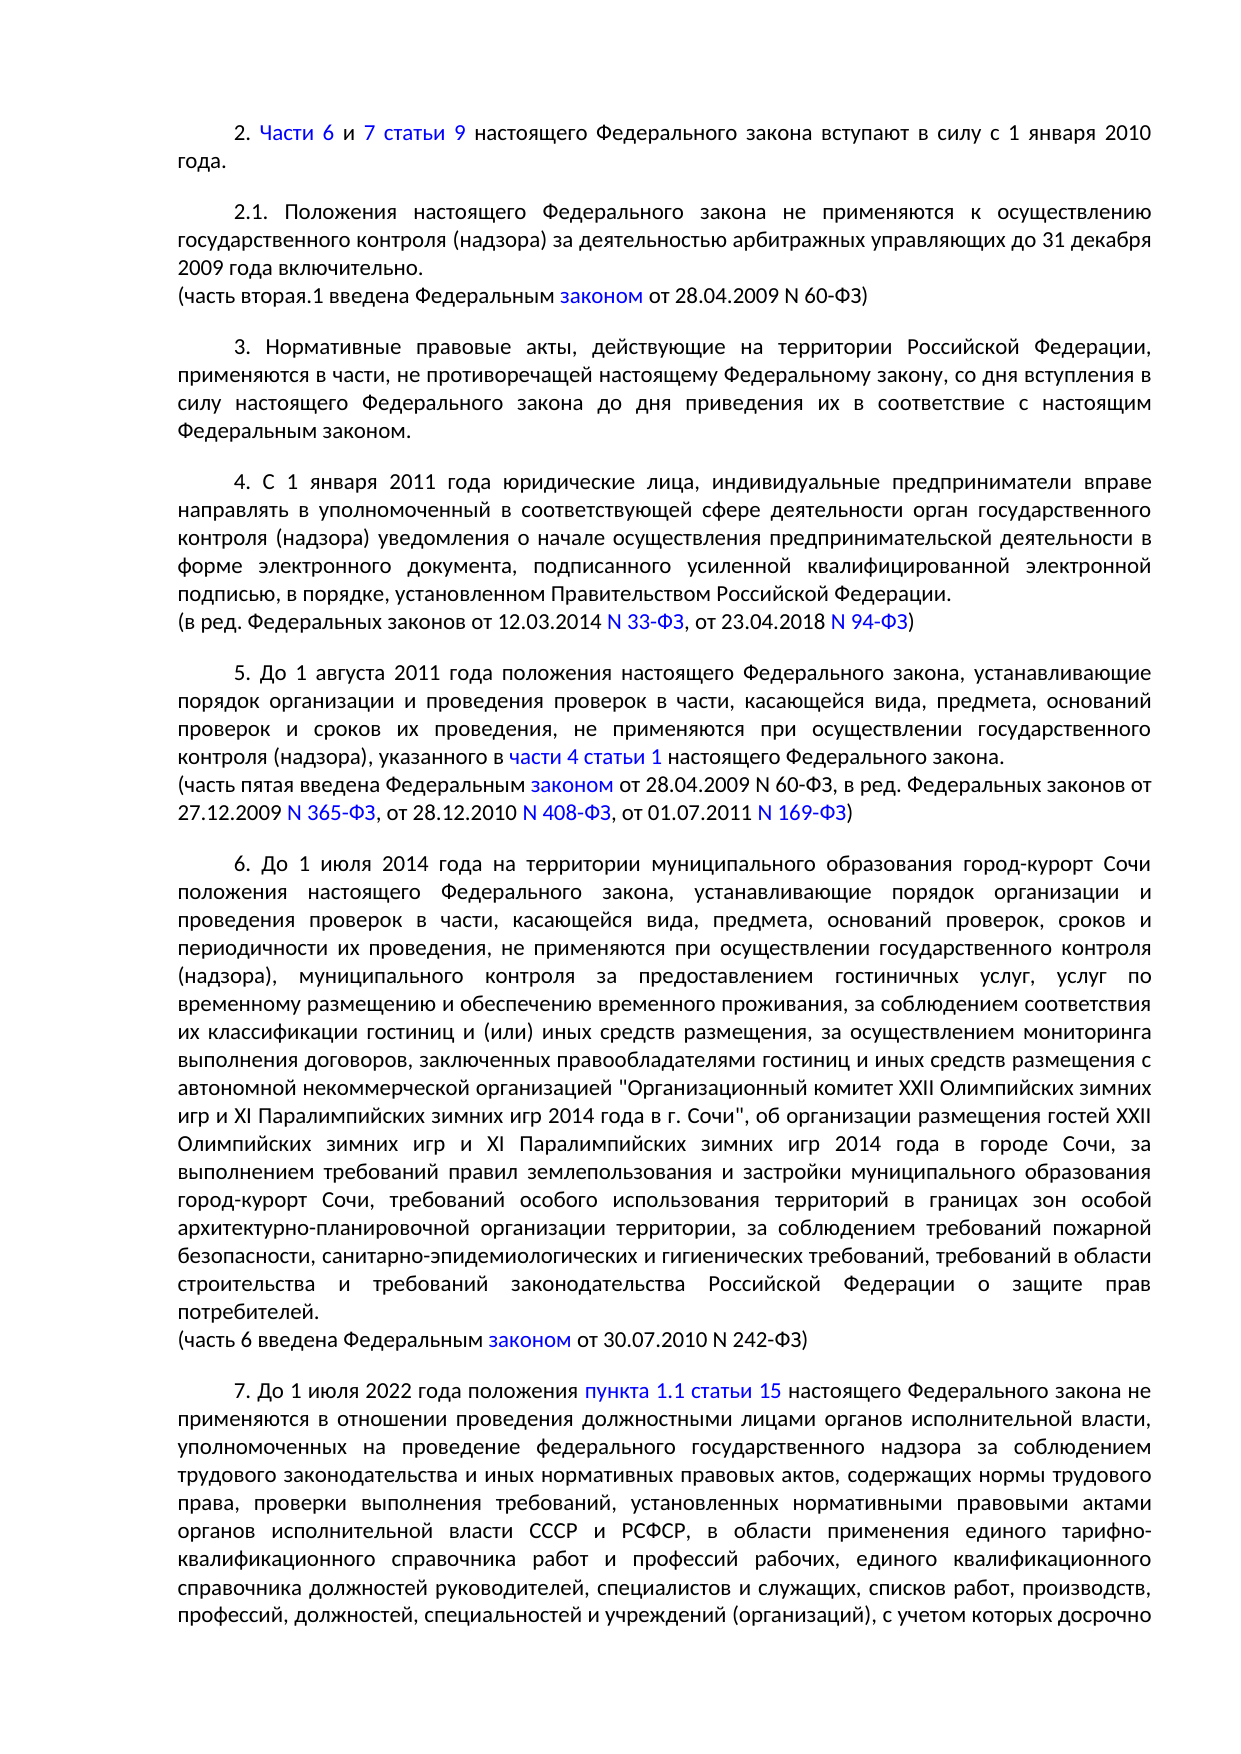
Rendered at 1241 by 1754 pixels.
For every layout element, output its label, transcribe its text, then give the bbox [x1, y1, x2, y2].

text (часть пятая введена Федеральным законом от 28.04.2009 N 60-ФЗ, в ред. Федеральных законов от 27.12.2009 N 365-ФЗ, от 28.12.2010 N 408-ФЗ, от 01.07.2011 N 169-ФЗ) [177, 770, 1152, 826]
text (в ред. Федеральных законов от 12.03.2014 N 33-ФЗ, от 23.04.2018 N 94-ФЗ) [177, 607, 1152, 635]
text 6. До 1 июля 2014 года на территории муниципального образования город-курорт Сочи положения настоящего Федерального закона, устанавливающие порядок организации и проведения проверок в части, касающейся вида, предмета, оснований проверок, сроков и периодичности их проведения, не применяются при осуществлении государственного контроля (надзора), муниципального контроля за предоставлением гостиничных услуг, услуг по временному размещению и обеспечению временного проживания, за соблюдением соответствия их классификации гостиниц и (или) иных средств размещения, за осуществлением мониторинга выполнения договоров, заключенных правообладателями гостиниц и иных средств размещения с автономной некоммерческой организацией "Организационный комитет XXII Олимпийских зимних игр и XI Паралимпийских зимних игр 2014 года в г. Сочи", об организации размещения гостей XXII Олимпийских зимних игр и XI Паралимпийских зимних игр 2014 года в городе Сочи, за выполнением требований правил землепользования и застройки муниципального образования город-курорт Сочи, требований особого использования территорий в границах зон особой архитектурно-планировочной организации территории, за соблюдением требований пожарной безопасности, санитарно-эпидемиологических и гигиенических требований, требований в области строительства и требований законодательства Российской Федерации о защите прав потребителей. [177, 849, 1152, 1326]
text 3. Нормативные правовые акты, действующие на территории Российской Федерации, применяются в части, не противоречащей настоящему Федеральному закону, со дня вступления в силу настоящего Федерального закона до дня приведения их в соответствие с настоящим Федеральным законом. [177, 332, 1152, 444]
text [177, 1376, 1152, 1629]
text 5. До 1 августа 2011 года положения настоящего Федерального закона, устанавливающие порядок организации и проведения проверок в части, касающейся вида, предмета, оснований проверок и сроков их проведения, не применяются при осуществлении государственного контроля (надзора), указанного в части 4 статьи 1 настоящего Федерального закона. [177, 658, 1152, 770]
text 2.1. Положения настоящего Федерального закона не применяются к осуществлению государственного контроля (надзора) за деятельностью арбитражных управляющих до 31 декабря 2009 года включительно. [177, 197, 1152, 281]
text (часть вторая.1 введена Федеральным законом от 28.04.2009 N 60-ФЗ) [177, 281, 1152, 309]
text 2. Части 6 и 7 статьи 9 настоящего Федерального закона вступают в силу с 1 января 2010 года. [177, 118, 1152, 174]
text (часть 6 введена Федеральным законом от 30.07.2010 N 242-ФЗ) [177, 1326, 1152, 1353]
text 4. С 1 января 2011 года юридические лица, индивидуальные предприниматели вправе направлять в уполномоченный в соответствующей сфере деятельности орган государственного контроля (надзора) уведомления о начале осуществления предпринимательской деятельности в форме электронного документа, подписанного усиленной квалифицированной электронной подписью, в порядке, установленном Правительством Российской Федерации. [177, 467, 1152, 607]
